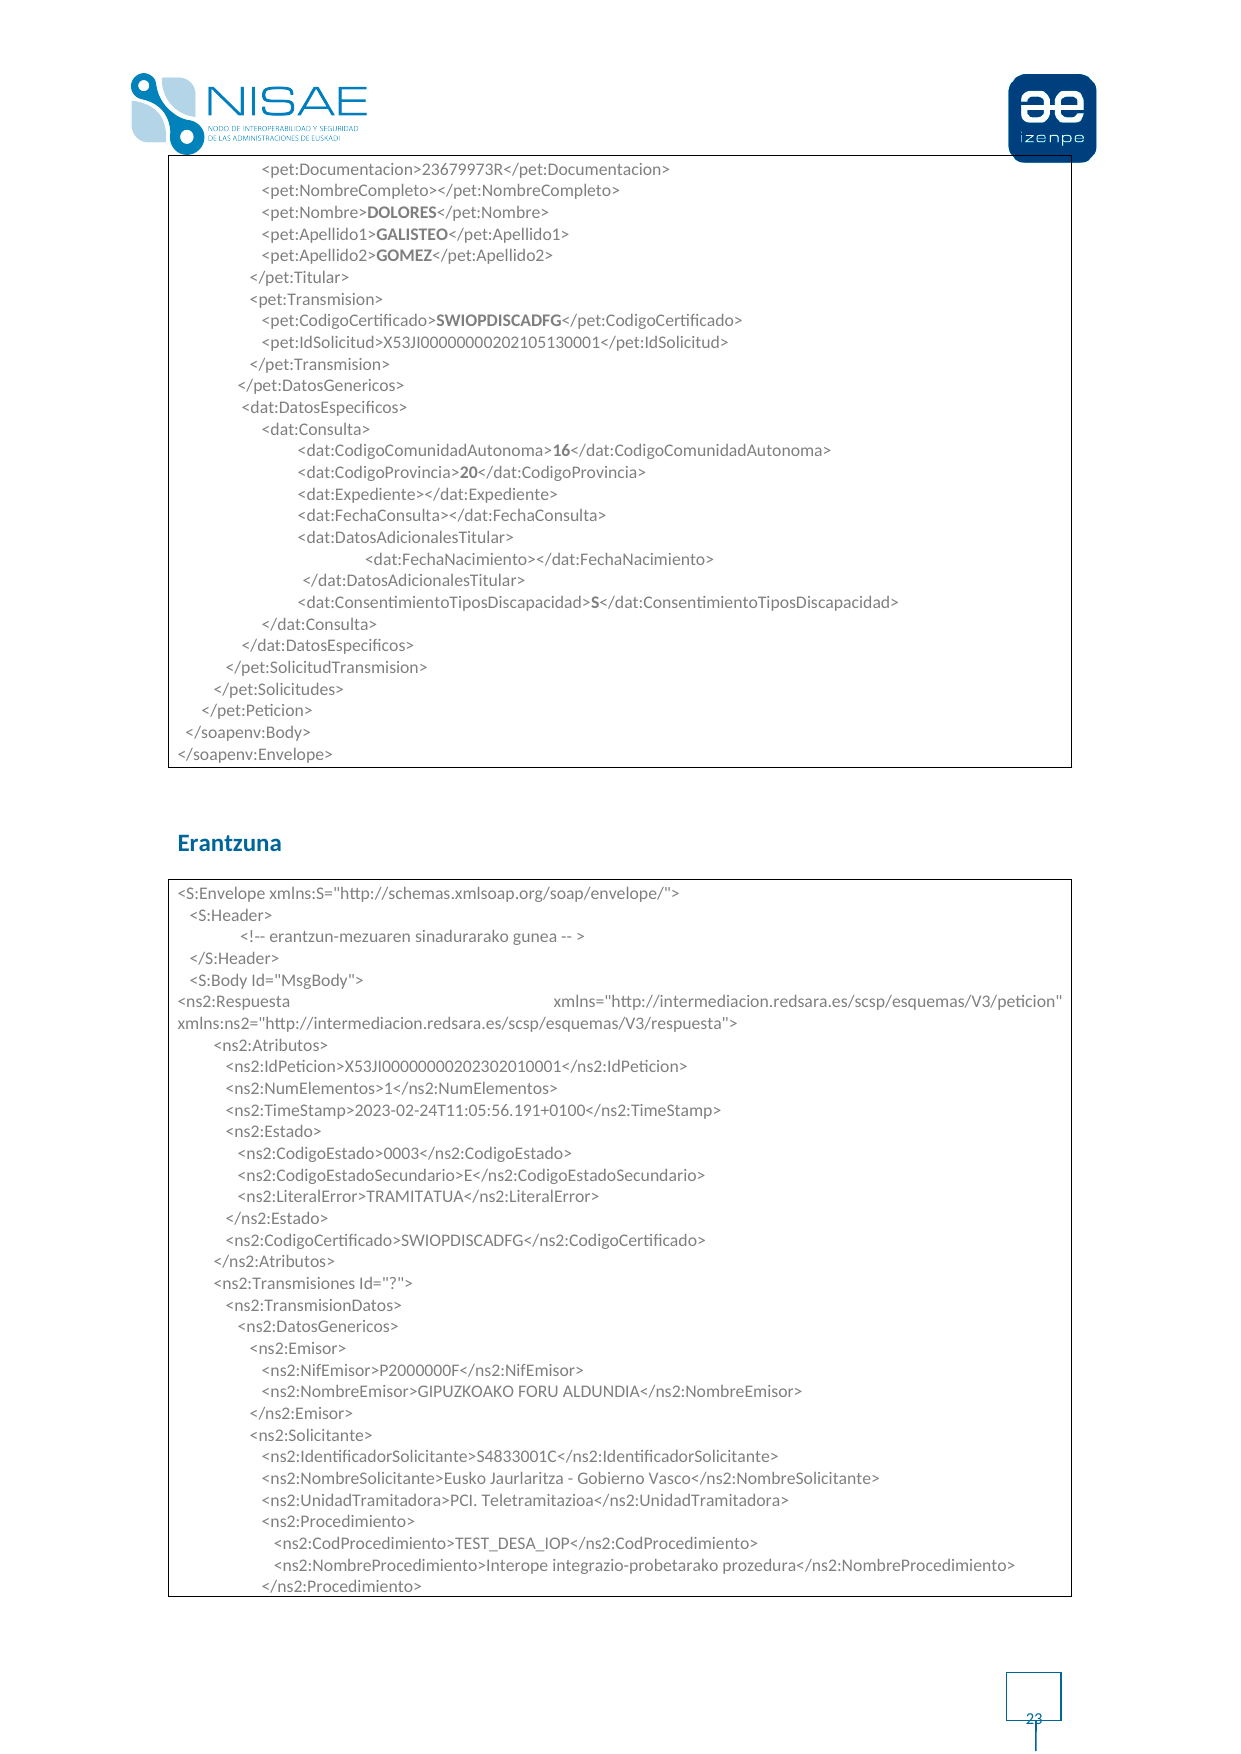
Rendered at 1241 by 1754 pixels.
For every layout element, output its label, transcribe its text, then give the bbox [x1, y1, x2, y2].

text </soapenv:Body> [177, 721, 1063, 740]
text <dat:CodigoProvincia>20</dat:CodigoProvincia> [177, 461, 1063, 483]
text <ns2:NumElementos>1</ns2:NumElementos> [177, 1077, 1063, 1099]
text <ns2:Procedimiento> [177, 1510, 1063, 1532]
text <pet:Documentacion>23679973R</pet:Documentacion> [169, 156, 1071, 179]
text <pet:Transmision> [177, 288, 1063, 309]
text Erantzuna [177, 827, 1063, 857]
picture [149, 73, 386, 155]
text <dat:CodigoComunidadAutonoma>16</dat:CodigoComunidadAutonoma> [177, 439, 1063, 461]
text <ns2:CodigoCertificado>SWIOPDISCADFG</ns2:CodigoCertificado> [177, 1229, 1063, 1250]
text <dat:Expediente></dat:Expediente> [177, 483, 1063, 504]
text <ns2:Solicitante> [177, 1424, 1063, 1445]
text <dat:DatosAdicionalesTitular> [177, 526, 1063, 548]
picture [118, 73, 180, 155]
text <dat:ConsentimientoTiposDiscapacidad>S</dat:ConsentimientoTiposDiscapacidad> [177, 591, 1063, 613]
text <ns2:IdentificadorSolicitante>S4833001C</ns2:IdentificadorSolicitante> [177, 1445, 1063, 1467]
text </pet:SolicitudTransmision> [177, 656, 1063, 678]
text <ns2:IdPeticion>X53JI00000000202302010001</ns2:IdPeticion> [177, 1055, 1063, 1077]
text </pet:Transmision> [177, 353, 1063, 374]
text <S:Envelope xmlns:S="http://schemas.xmlsoap.org/soap/envelope/"> [169, 880, 1071, 904]
text <dat:FechaNacimiento></dat:FechaNacimiento> [177, 548, 1063, 569]
text <ns2:CodProcedimiento>TEST_DESA_IOP</ns2:CodProcedimiento> [177, 1532, 1063, 1554]
picture [139, 81, 148, 90]
text <ns2:Transmisiones Id="?"> [177, 1272, 1063, 1294]
text <dat:FechaConsulta></dat:FechaConsulta> [177, 504, 1063, 526]
text <pet:NombreCompleto></pet:NombreCompleto> [177, 179, 1063, 201]
text </soapenv:Envelope> [169, 740, 1071, 767]
text <ns2:Atributos> [177, 1034, 1063, 1055]
picture [181, 131, 193, 143]
text <pet:CodigoCertificado>SWIOPDISCADFG</pet:CodigoCertificado> [177, 309, 1063, 331]
text </ns2:Procedimiento> [177, 1575, 1063, 1596]
text </pet:DatosGenericos> [177, 374, 1063, 396]
text </dat:Consulta> [177, 613, 1063, 634]
text <dat:DatosEspecificos> [177, 396, 1063, 418]
text </ns2:Atributos> [177, 1250, 1063, 1272]
text <ns2:NombreEmisor>GIPUZKOAKO FORU ALDUNDIA</ns2:NombreEmisor> [177, 1380, 1063, 1402]
text <pet:Nombre>DOLORES</pet:Nombre> [177, 201, 1063, 223]
text <S:Header> [177, 904, 1063, 925]
text <pet:Apellido1>GALISTEO</pet:Apellido1> [177, 223, 1063, 244]
text <ns2:DatosGenericos> [177, 1315, 1063, 1337]
text <ns2:CodigoEstado>0003</ns2:CodigoEstado> [177, 1142, 1063, 1164]
text <ns2:CodigoEstadoSecundario>E</ns2:CodigoEstadoSecundario> [177, 1164, 1063, 1185]
text </dat:DatosAdicionalesTitular> [177, 569, 1063, 591]
text <ns2:TransmisionDatos> [177, 1294, 1063, 1315]
text <ns2:TimeStamp>2023-02-24T11:05:56.191+0100</ns2:TimeStamp> [177, 1099, 1063, 1120]
text <ns2:UnidadTramitadora>PCI. Teletramitazioa</ns2:UnidadTramitadora> [177, 1489, 1063, 1510]
text </pet:Titular> [177, 266, 1063, 288]
text <ns2:Estado> [177, 1120, 1063, 1142]
text </pet:Solicitudes> [177, 678, 1063, 699]
picture [1007, 74, 1097, 163]
text </ns2:Estado> [177, 1207, 1063, 1229]
text </pet:Peticion> [177, 699, 1063, 721]
text <ns2:NifEmisor>P2000000F</ns2:NifEmisor> [177, 1359, 1063, 1380]
text <dat:Consulta> [177, 418, 1063, 439]
text <ns2:NombreSolicitante>Eusko Jaurlaritza - Gobierno Vasco</ns2:NombreSolicitante> [177, 1467, 1063, 1489]
text </S:Header> [177, 947, 1063, 969]
text </dat:DatosEspecificos> [177, 634, 1063, 656]
text <pet:IdSolicitud>X53JI00000000202105130001</pet:IdSolicitud> [177, 331, 1063, 353]
text <pet:Apellido2>GOMEZ</pet:Apellido2> [177, 244, 1063, 266]
text <ns2:Emisor> [177, 1337, 1063, 1359]
text <ns2:Respuesta xmlns="http://intermediacion.redsara.es/scsp/esquemas/V3/peticion" xmlns:ns2="http://intermediacion.redsara.es/scsp/esquemas/V3/respuesta"> [177, 990, 1063, 1034]
text </ns2:Emisor> [177, 1402, 1063, 1424]
text <ns2:NombreProcedimiento>Interope integrazio-probetarako prozedura</ns2:NombreProcedimiento> [177, 1554, 1063, 1575]
text <ns2:LiteralError>TRAMITATUA</ns2:LiteralError> [177, 1185, 1063, 1207]
text <!-- erantzun-mezuaren sinadurarako gunea -- > [177, 925, 1063, 947]
text <S:Body Id="MsgBody"> [177, 969, 1063, 990]
